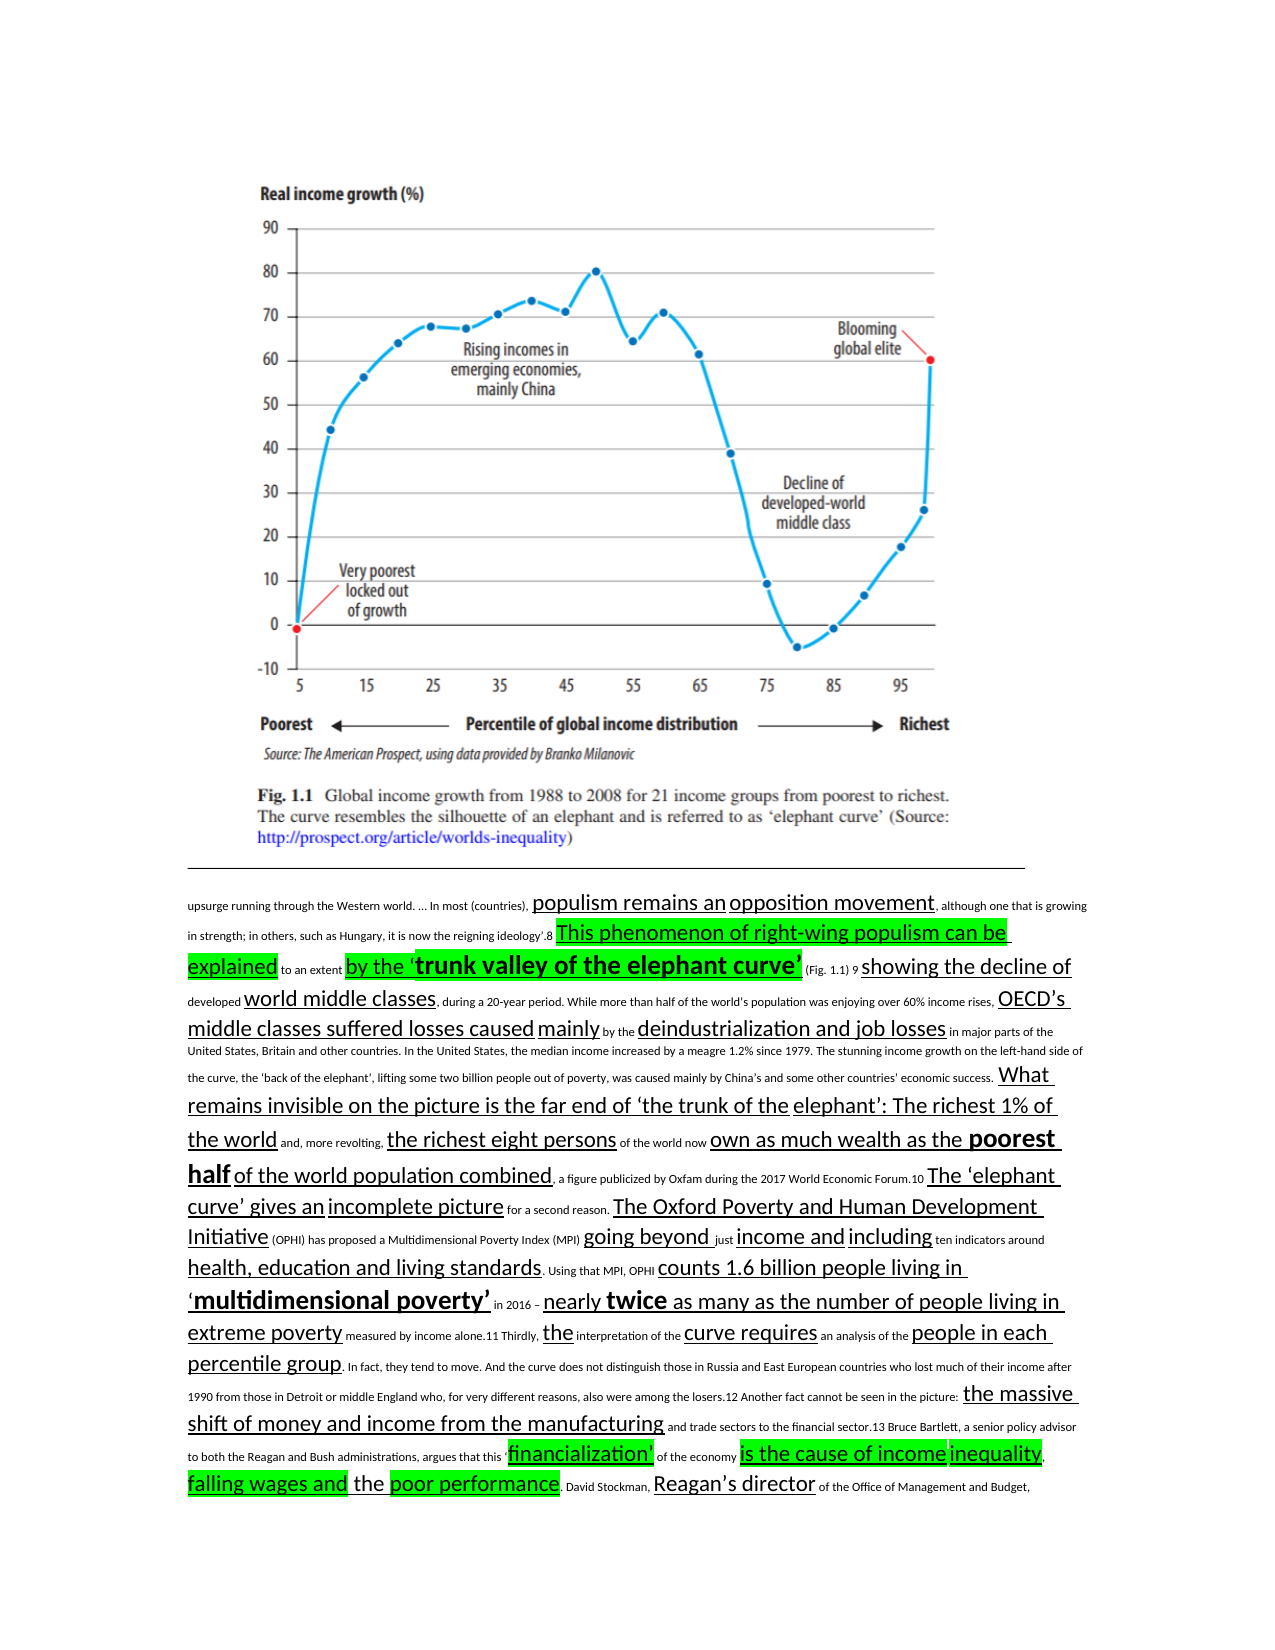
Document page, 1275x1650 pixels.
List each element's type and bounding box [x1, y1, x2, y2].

text [187, 888, 1087, 1497]
picture [187, 150, 1025, 869]
